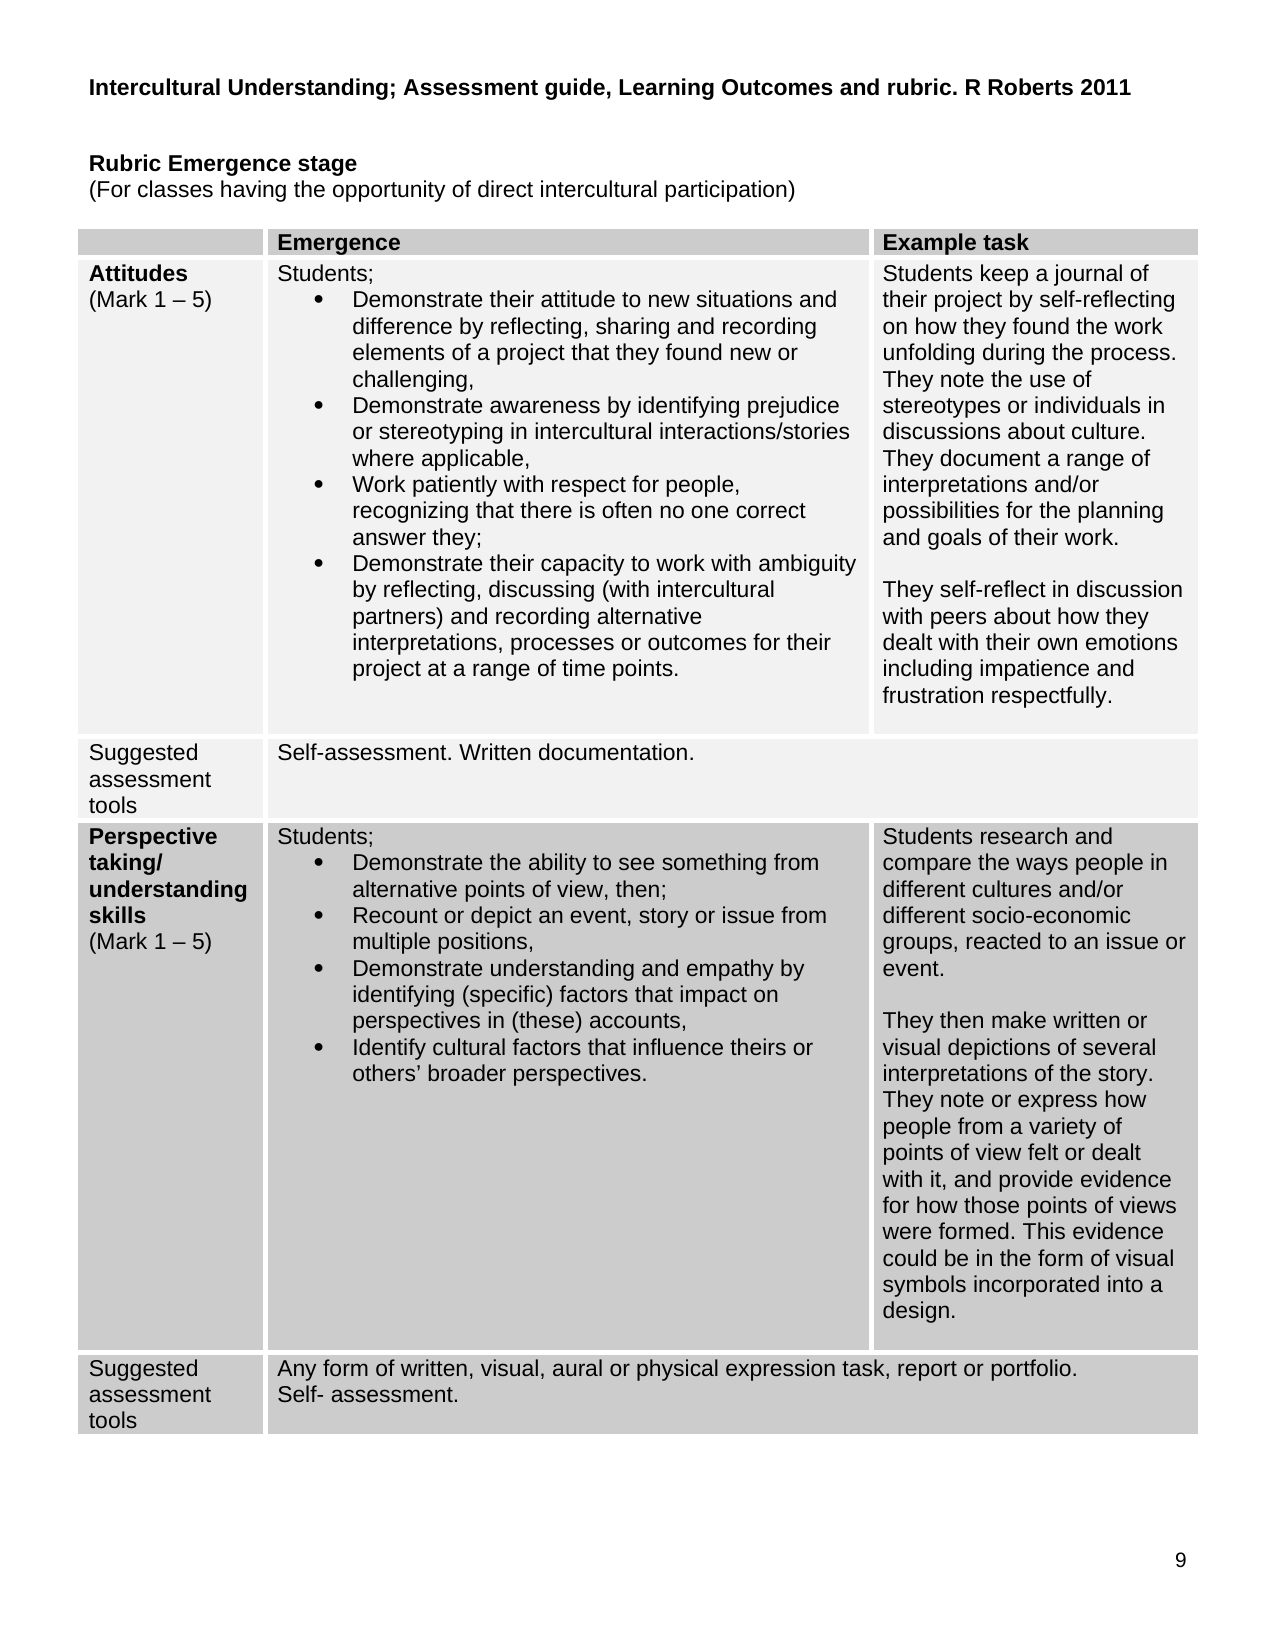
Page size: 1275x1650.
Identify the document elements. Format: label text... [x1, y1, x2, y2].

table_header Emergence [268, 229, 869, 255]
table_cell Students research and compare the ways people in different cultures and/or different socio-economic groups, reacted to an issue or event. They then make written or visual depictions of several interpretations of the story. They note or express how people from a variety of points of view felt or dealt with it, and provide evidence for how those points of views were formed. This evidence could be in the form of visual symbols incorporated into a design. [874, 823, 1198, 1350]
table_cell Perspective taking/ understanding skills (Mark 1 – 5) [78, 823, 263, 1350]
table_cell Attitudes (Mark 1 – 5) [78, 260, 263, 734]
table_cell Suggested assessment tools [78, 1355, 263, 1434]
table_cell Students; Demonstrate the ability to see something from alternative points of view, then; Recount or depict an event, story or issue from multiple positions, Demonstrate understanding and empathy by identifying (specific) factors that impact on perspectives in (these) accounts, Identify cultural factors that influence theirs or others’ broader perspectives. [268, 823, 869, 1350]
table_cell Students keep a journal of their project by self-reflecting on how they found the work unfolding during the process. They note the use of stereotypes or individuals in discussions about culture. They document a range of interpretations and/or possibilities for the planning and goals of their work. They self-reflect in discussion with peers about how they dealt with their own emotions including impatience and frustration respectfully. [874, 260, 1198, 734]
table_cell Any form of written, visual, aural or physical expression task, report or portfolio. Self- assessment. [268, 1355, 1198, 1434]
text Rubric Emergence stage [89, 150, 1186, 176]
table_cell Self-assessment. Written documentation. [268, 739, 1198, 818]
table_cell Students; Demonstrate their attitude to new situations and difference by reflecting, sharing and recording elements of a project that they found new or challenging, Demonstrate awareness by identifying prejudice or stereotyping in intercultural interactions/stories where applicable, Work patiently with respect for people, recognizing that there is often no one correct answer they; Demonstrate their capacity to work with ambiguity by reflecting, discussing (with intercultural partners) and recording alternative interpretations, processes or outcomes for their project at a range of time points. [268, 260, 869, 734]
table_header Example task [874, 229, 1198, 255]
text (For classes having the opportunity of direct intercultural participation) [89, 176, 1186, 203]
table_cell Suggested assessment tools [78, 739, 263, 818]
table_header [78, 229, 263, 255]
